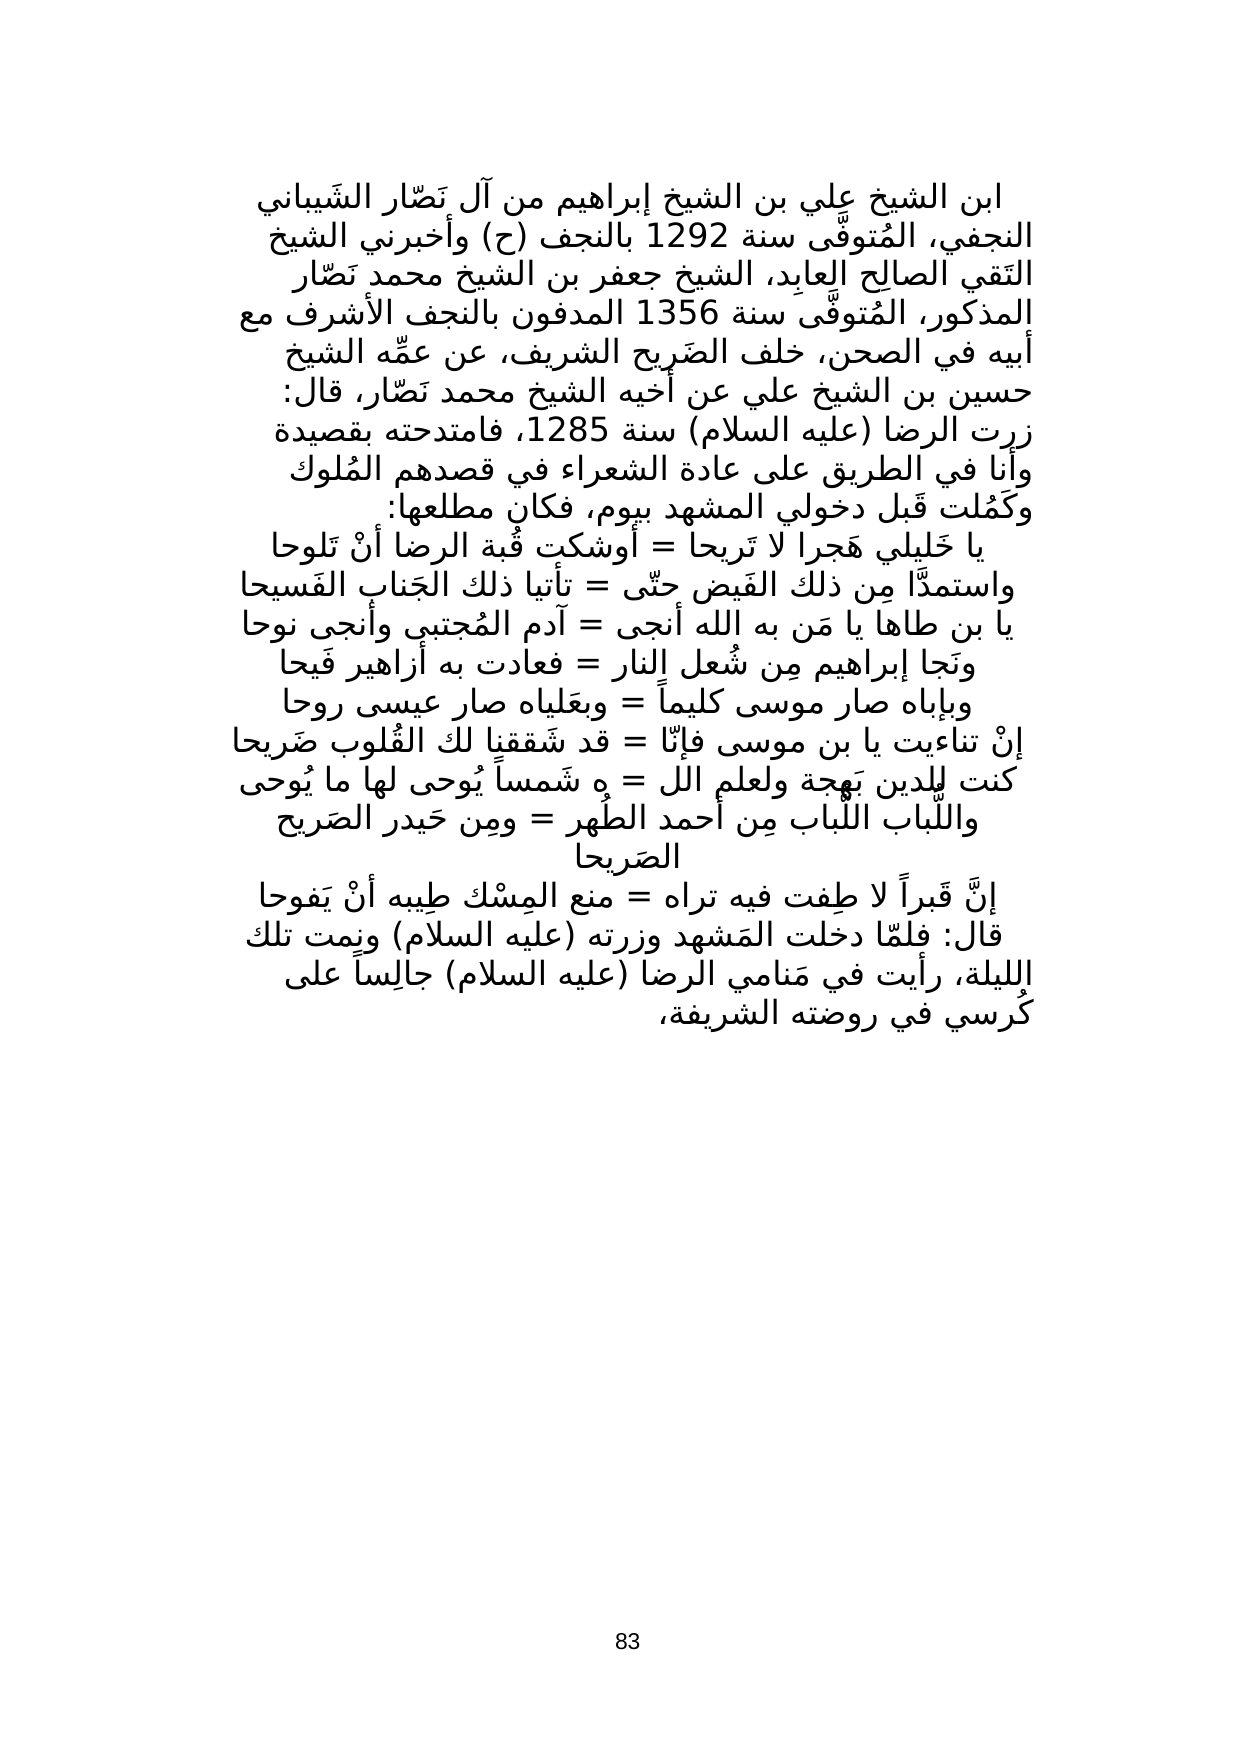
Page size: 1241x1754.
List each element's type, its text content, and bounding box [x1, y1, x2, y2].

text يا بن طاها يا مَن به الله أنجى = آدم المُجتبى وأنجى نوحا [222, 604, 1033, 643]
text إنْ تناءيت يا بن موسى فإنّا = قد شَققنا لك القُلوب ضَريحا [222, 721, 1033, 760]
text واستمدَّا مِن ذلك الفَيض حتّى = تأتيا ذلك الجَناب الفَسيحا [222, 566, 1033, 604]
text إنَّ قَبراً لا طِفت فيه تراه = منع المِسْك طِيبه أنْ يَفوحا [222, 877, 1033, 915]
text واللُّباب اللُّباب مِن أحمد الطُهر = ومِن حَيدر الصَريح الصَريحا [222, 799, 1033, 877]
text قال: فلمّا دخلت المَشهد وزرته (عليه السلام) ونمت تلك الليلة، رأيت في مَنامي الرضا (عليه السلام) جالِساً على كُرسي في روضته الشريفة، [222, 915, 1033, 1032]
text ابن الشيخ علي بن الشيخ إبراهيم من آل نَصّار الشَيباني النجفي، المُتوفَّى سنة 1292 بالنجف (ح) وأخبرني الشيخ التَقي الصالِح العابِد، الشيخ جعفر بن الشيخ محمد نَصّار المذكور، المُتوفَّى سنة 1356 المدفون بالنجف الأشرف مع أبيه في الصحن، خلف الضَريح الشريف، عن عمِّه الشيخ حسين بن الشيخ علي عن أخيه الشيخ محمد نَصّار، قال: زرت الرضا (عليه السلام) سنة 1285، فامتدحته بقصيدة وأنا في الطريق على عادة الشعراء في قصدهم المُلوك وكَمُلت قَبل دخولي المشهد بيوم، فكان مطلعها: [222, 177, 1033, 527]
text وبإباه صار موسى كليماً = وبعَلياه صار عيسى روحا [222, 682, 1033, 721]
text يا خَليلي هَجرا لا تَريحا = أوشكت قُبة الرضا أنْ تَلوحا [222, 527, 1033, 566]
text ونَجا إبراهيم مِن شُعل النار = فعادت به أزاهير فَيحا [222, 643, 1033, 682]
text كنت للدين بَهجة ولعلم الل = ه شَمساً يُوحى لها ما يُوحى [222, 760, 1033, 799]
